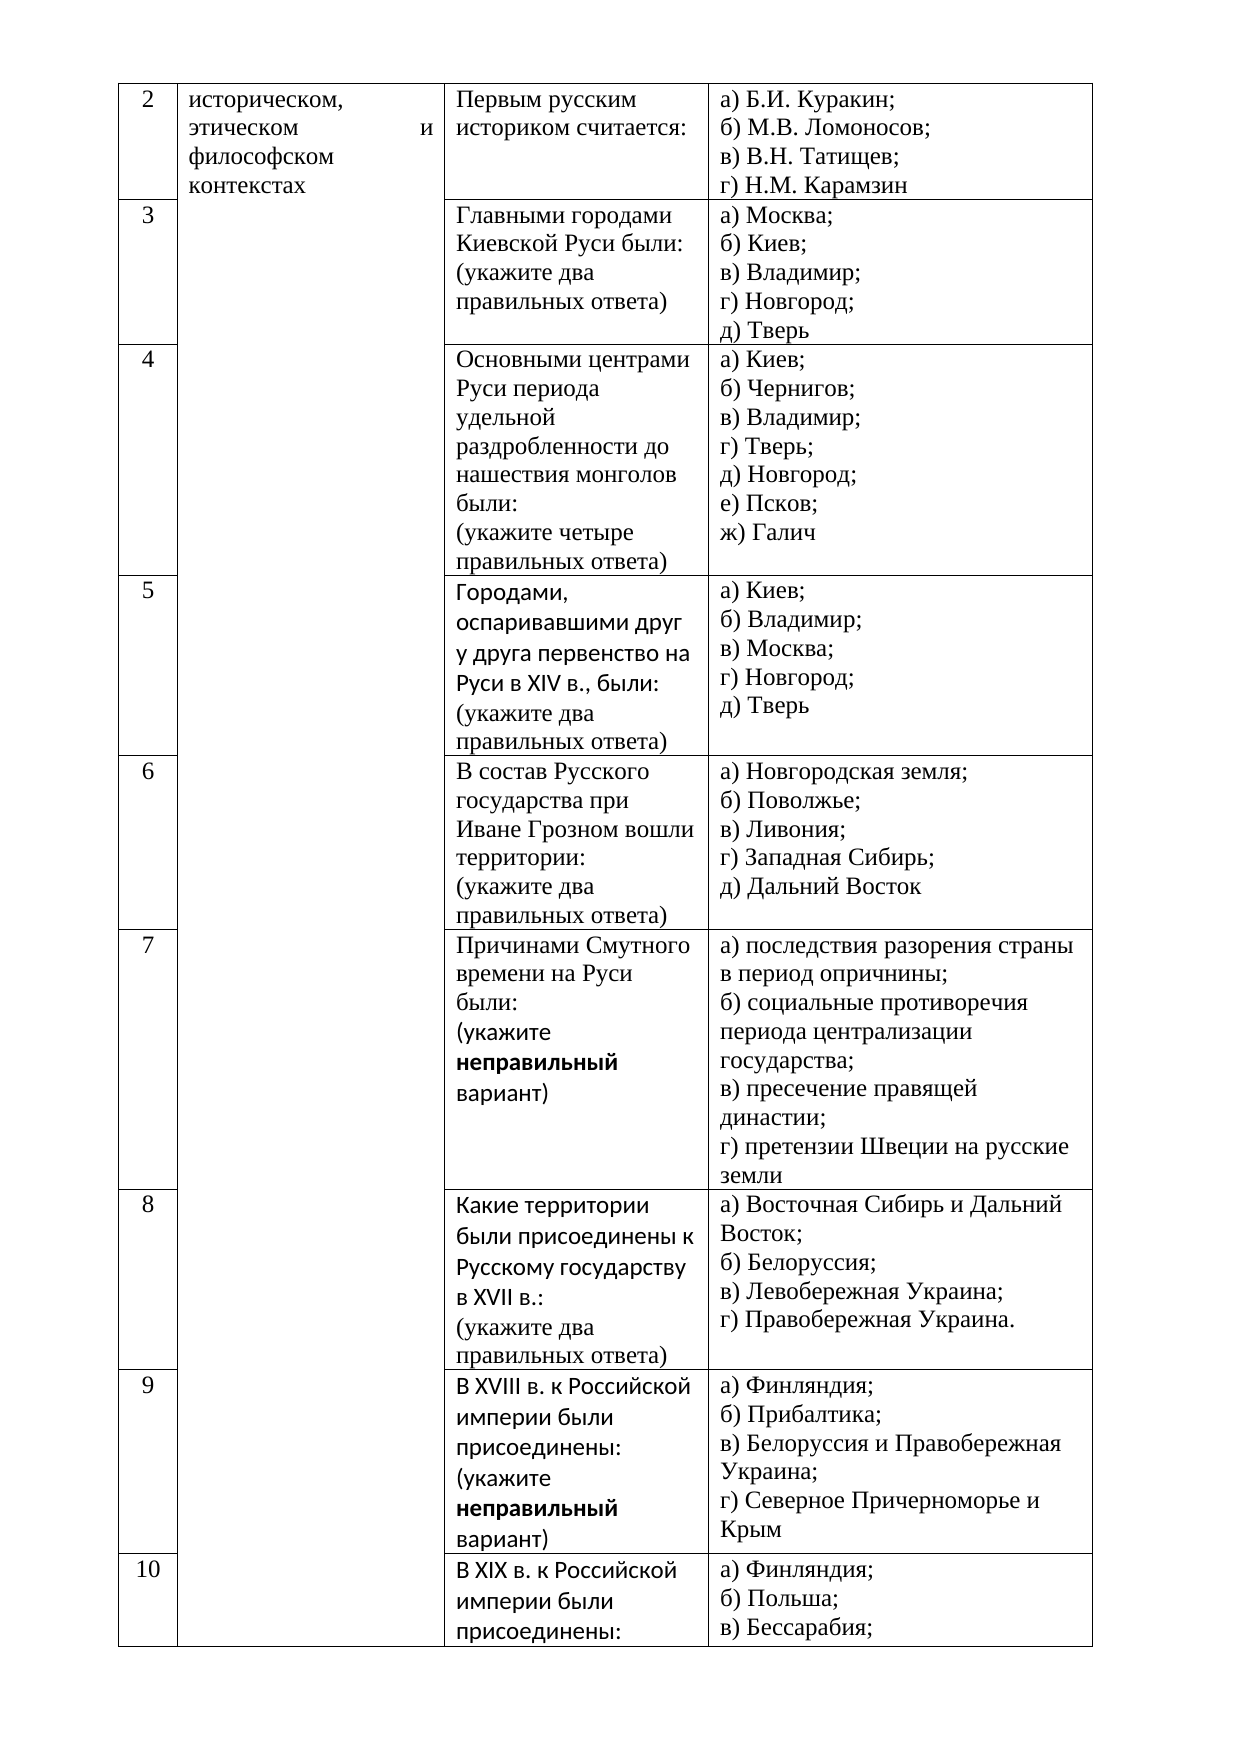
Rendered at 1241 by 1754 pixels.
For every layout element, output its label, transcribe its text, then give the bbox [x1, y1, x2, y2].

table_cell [445, 1554, 708, 1646]
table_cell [178, 84, 444, 1646]
table_cell Причинами Смутного времени на Руси были: (укажите неправильный вариант) [445, 930, 708, 1188]
table_cell 4 [119, 345, 177, 574]
table_cell 10 [119, 1554, 177, 1646]
table_cell а) Финляндия; б) Прибалтика; в) Белоруссия и Правобережная Украина; г) Северное Причерноморье и Крым [709, 1370, 1092, 1553]
table_cell Основными центрами Руси периода удельной раздробленности до нашествия монголов были: (укажите четыре правильных ответа) [445, 345, 708, 574]
table_cell 5 [119, 576, 177, 755]
table_cell а) Новгородская земля; б) Поволжье; в) Ливония; г) Западная Сибирь; д) Дальний Восток [709, 756, 1092, 929]
table_cell а) последствия разорения страны в период опричнины; б) социальные противоречия периода централизации государства; в) пресечение правящей династии; г) претензии Швеции на русские земли [709, 930, 1092, 1188]
table_cell 7 [119, 930, 177, 1188]
table_cell а) Б.И. Куракин; б) М.В. Ломоносов; в) В.Н. Татищев; г) Н.М. Карамзин [709, 84, 1092, 199]
table_cell 9 [119, 1370, 177, 1553]
table_cell Городами, оспаривавшими друг у друга первенство на Руси в XIV в., были: (укажите два правильных ответа) [445, 576, 708, 755]
table_cell 8 [119, 1190, 177, 1369]
table_cell 3 [119, 200, 177, 343]
table_cell а) Киев; б) Чернигов; в) Владимир; г) Тверь; д) Новгород; е) Псков; ж) Галич [709, 345, 1092, 574]
table_cell 6 [119, 756, 177, 929]
table_cell Главными городами Киевской Руси были: (укажите два правильных ответа) [445, 200, 708, 343]
table_cell а) Восточная Сибирь и Дальний Восток; б) Белоруссия; в) Левобережная Украина; г) Правобережная Украина. [709, 1190, 1092, 1369]
table_cell Первым русским историком считается: [445, 84, 708, 199]
table_cell 2 [119, 84, 177, 199]
table_cell а) Киев; б) Владимир; в) Москва; г) Новгород; д) Тверь [709, 576, 1092, 755]
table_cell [709, 1554, 1092, 1646]
table_cell В состав Русского государства при Иване Грозном вошли территории: (укажите два правильных ответа) [445, 756, 708, 929]
table_cell Какие территории были присоединены к Русскому государству в XVII в.: (укажите два правильных ответа) [445, 1190, 708, 1369]
table_cell В XVIII в. к Российской империи были присоединены: (укажите неправильный вариант) [445, 1370, 708, 1553]
table_cell а) Москва; б) Киев; в) Владимир; г) Новгород; д) Тверь [709, 200, 1092, 343]
